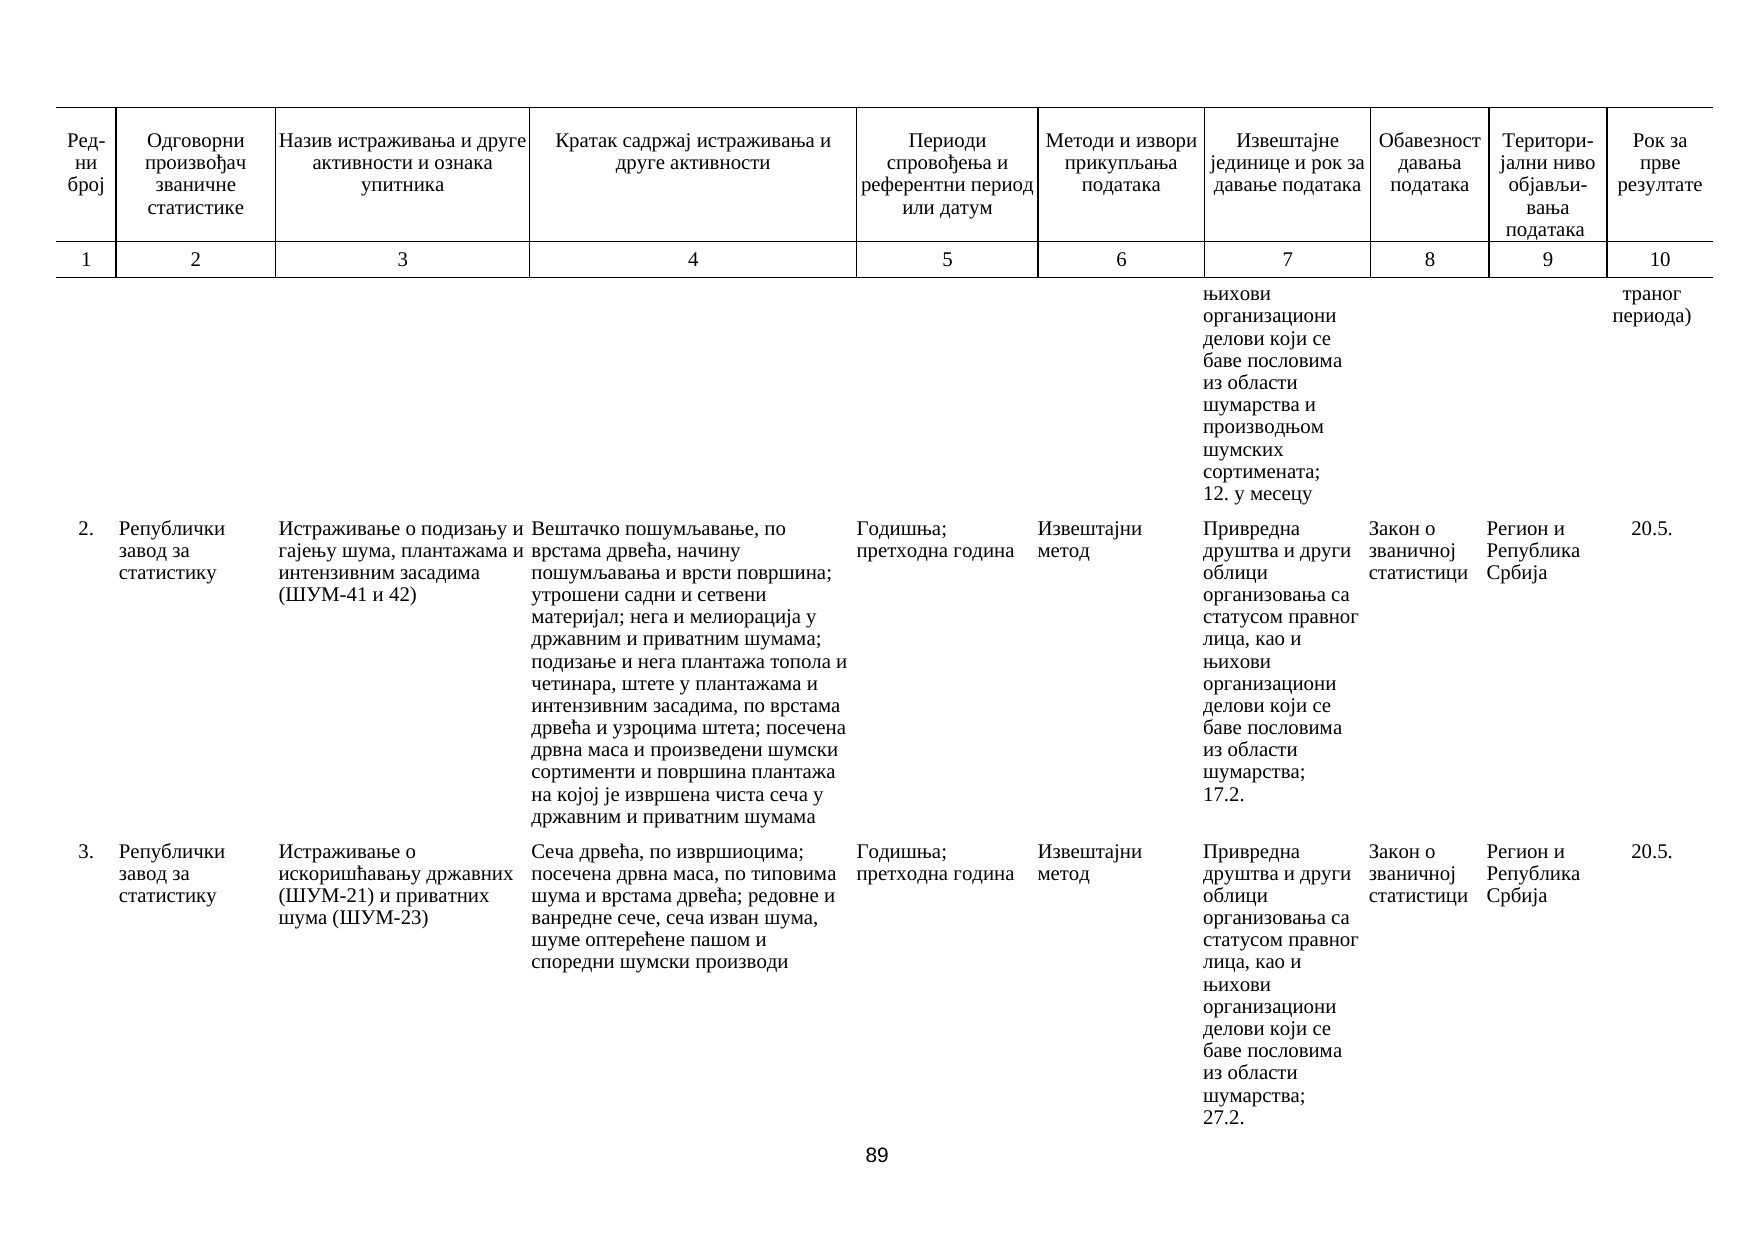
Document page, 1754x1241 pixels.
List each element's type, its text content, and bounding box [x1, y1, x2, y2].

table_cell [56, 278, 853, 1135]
table_header Обавезностдавања података [1371, 108, 1488, 241]
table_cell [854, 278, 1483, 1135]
table_header Кратак садржај истраживања и друге активности [530, 108, 856, 241]
table_cell 7 [1205, 242, 1370, 277]
table_header Територи-јални ниво објављи- вања података [1490, 108, 1606, 241]
table_header Ред- ни број [56, 108, 115, 241]
table_header Рок за прве резултате [1608, 108, 1713, 241]
table_cell 9 [1490, 242, 1606, 277]
table_cell 4 [530, 242, 856, 277]
table_cell 8 [1371, 242, 1488, 277]
table_header Назив истраживања и друге активности и ознака упитника [276, 108, 529, 241]
table_cell 10 [1608, 242, 1713, 277]
table_header Методи и извори прикупљања података [1039, 108, 1204, 241]
table_cell 1 [56, 242, 115, 277]
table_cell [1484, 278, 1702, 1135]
table_cell 3 [276, 242, 529, 277]
table_header Извештајне јединице и рок за давање података [1205, 108, 1370, 241]
table_cell 2 [117, 242, 275, 277]
table_header Одговорни произвођач званичне статистике [117, 108, 275, 241]
table_cell 6 [1039, 242, 1204, 277]
table_cell 5 [857, 242, 1037, 277]
table_header Периоди спровођења и референтни период или датум [857, 108, 1037, 241]
